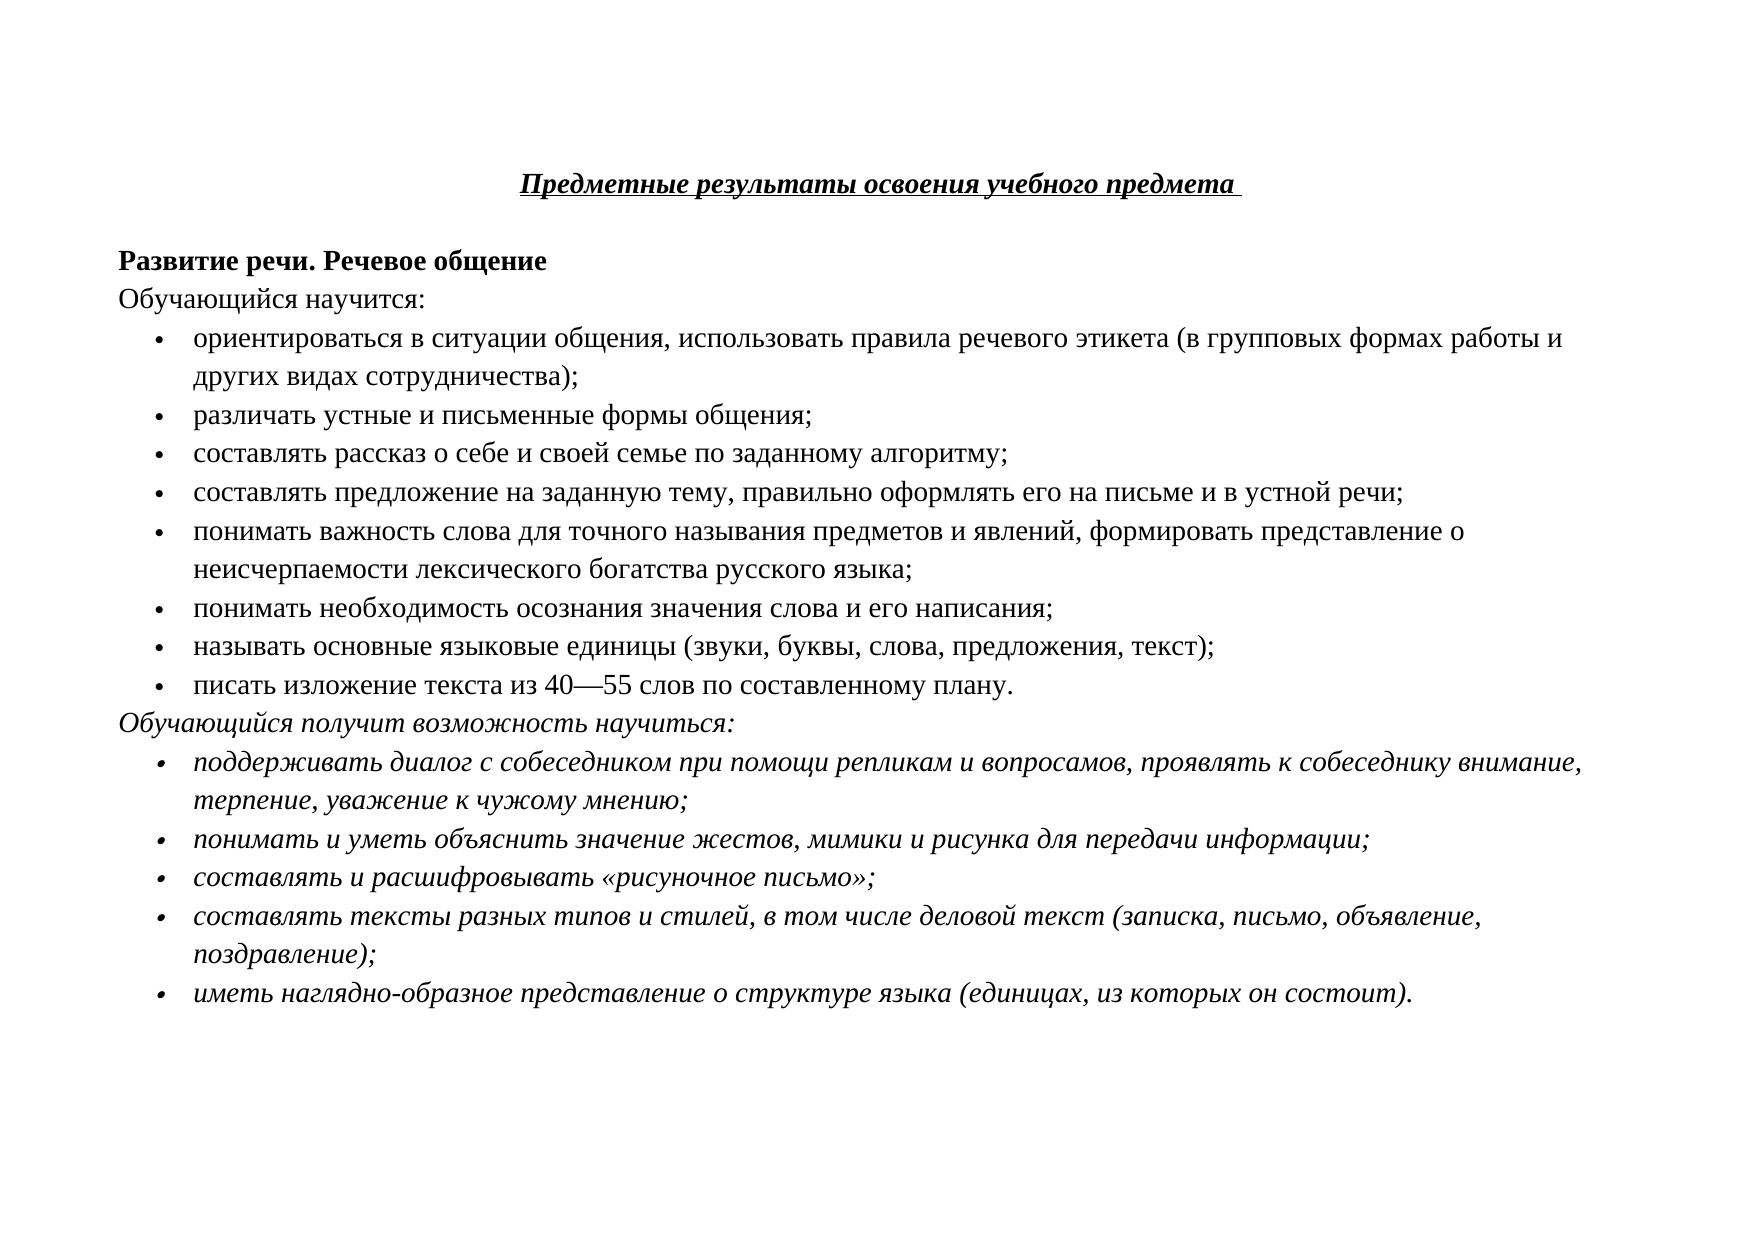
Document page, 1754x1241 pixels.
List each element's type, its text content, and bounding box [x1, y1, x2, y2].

text Развитие речи. Речевое общение [118, 243, 1636, 276]
list составлять рассказ о себе и своей семье по заданному алгоритму; [156, 436, 1636, 469]
list понимать необходимость осознания значения слова и его написания; [156, 590, 1636, 623]
list составлять и расшифровывать «рисуночное письмо»; [156, 859, 1636, 893]
list ориентироваться в ситуации общения, использовать правила речевого этикета (в групповых формах работы и других видах сотрудничества); [156, 320, 1636, 392]
text Обучающийся научится: [118, 281, 1636, 315]
list составлять тексты разных типов и стилей, в том числе деловой текст (записка, письмо, объявление, поздравление); [156, 898, 1636, 970]
list составлять предложение на заданную тему, правильно оформлять его на письме и в устной речи; [156, 474, 1636, 508]
text Предметные результаты освоения учебного предмета [118, 166, 1636, 199]
list различать устные и письменные формы общения; [156, 397, 1636, 431]
list писать изложение текста из 40—55 слов по составленному плану. [156, 667, 1636, 700]
list называть основные языковые единицы (звуки, буквы, слова, предложения, текст); [156, 628, 1636, 662]
list поддерживать диалог с собеседником при помощи репликам и вопросамов, проявлять к собеседнику внимание, терпение, уважение к чужому мнению; [156, 744, 1636, 816]
text Обучающийся получит возможность научиться: [118, 705, 1636, 739]
list иметь наглядно-образное представление о структуре языка (единицах, из которых он состоит). [156, 975, 1636, 1009]
list понимать важность слова для точного называния предметов и явлений, формировать представление о неисчерпаемости лексического богатства русского языка; [156, 513, 1636, 585]
list понимать и уметь объяснить значение жестов, мимики и рисунка для передачи информации; [156, 821, 1636, 854]
